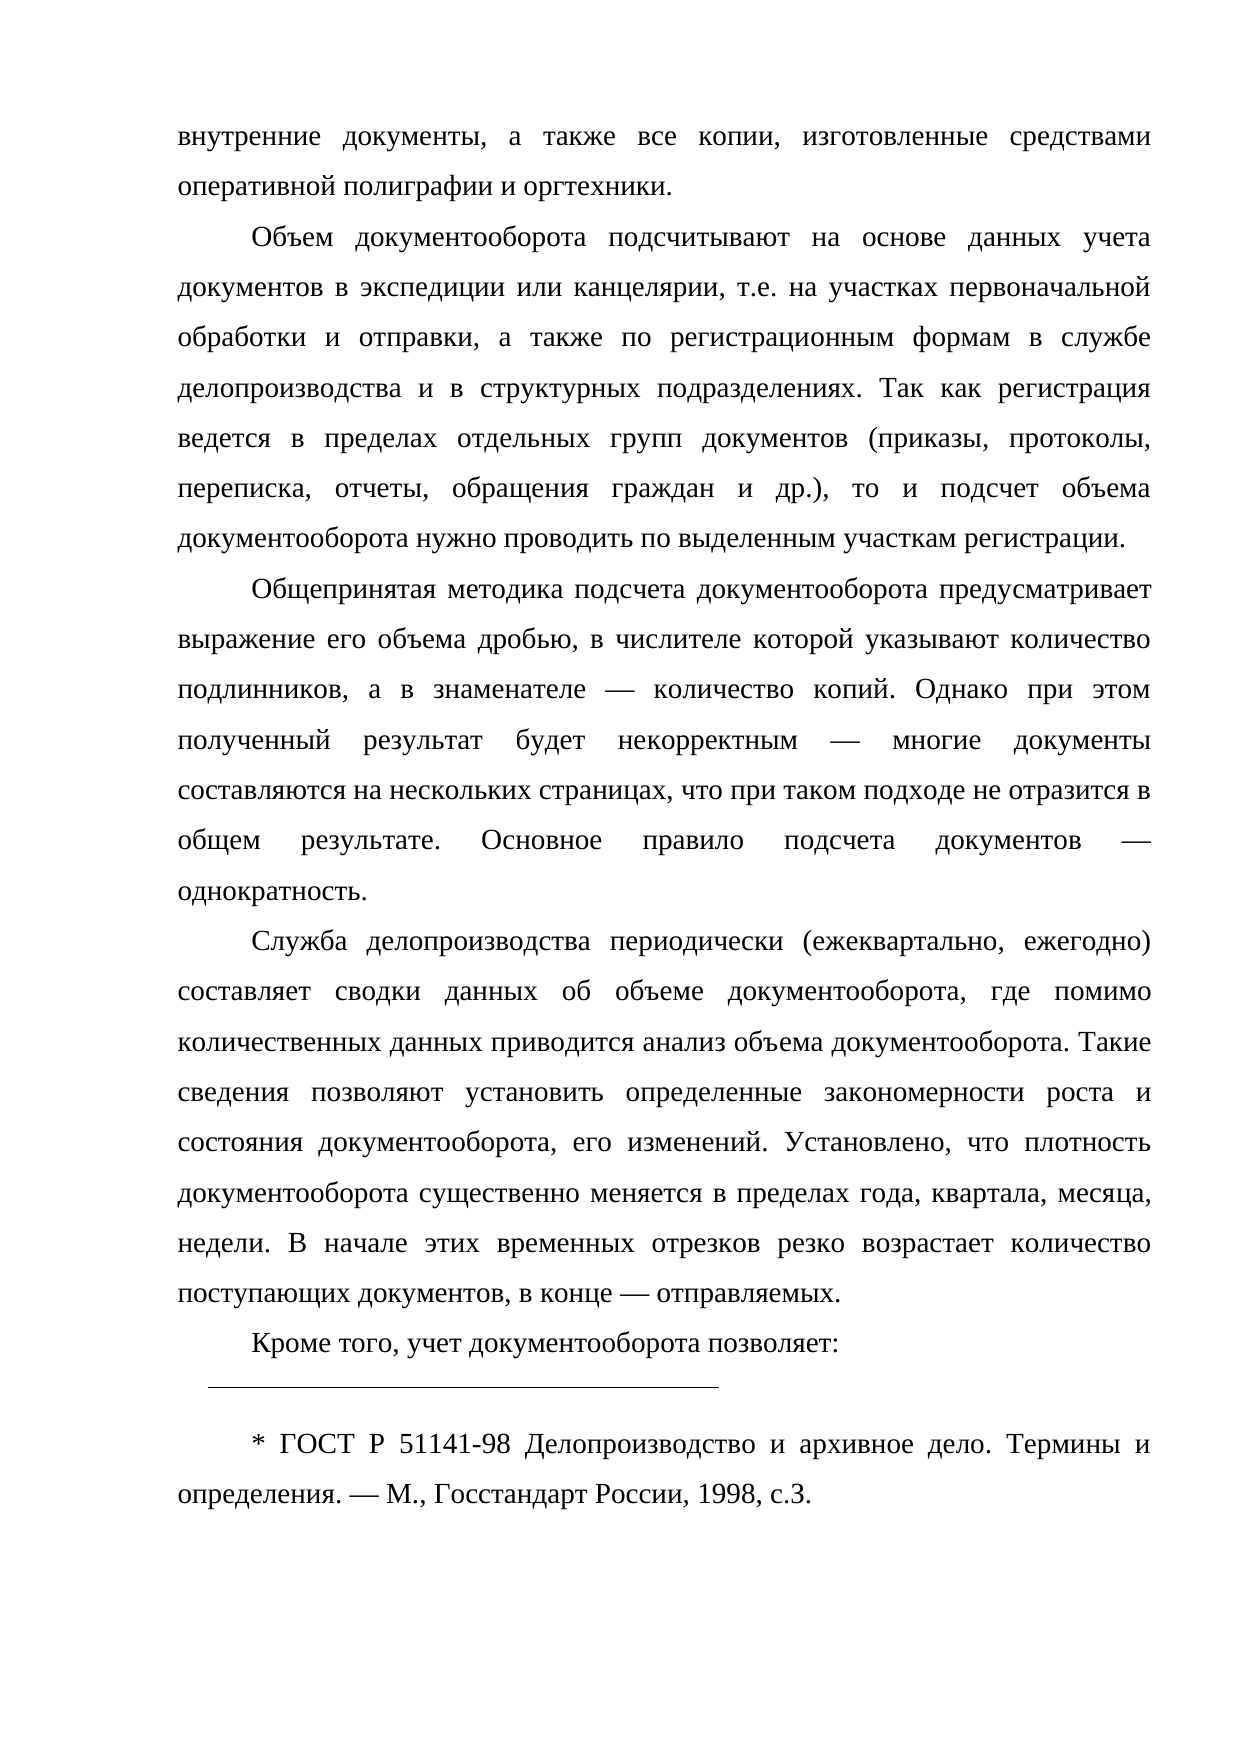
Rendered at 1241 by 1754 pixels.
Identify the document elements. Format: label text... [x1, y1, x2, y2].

text * ГОСТ Р 51141-98 Делопроизводство и архивное дело. Термины и определения. — М., Госстандарт России, 1998, с.З. [177, 1426, 1152, 1510]
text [177, 118, 1152, 202]
text Служба делопроизводства периодически (ежеквартально, ежегодно) составляет сводки данных об объеме документооборота, где помимо количественных данных приводится анализ объема документооборота. Такие сведения позволяют установить определенные закономерности роста и состояния документооборота, его изменений. Установлено, что плотность документооборота существенно меняется в пределах года, квартала, месяца, недели. В начале этих временных отрезков резко возрастает количество поступающих документов, в конце — отправляемых. [177, 923, 1152, 1309]
text Объем документооборота подсчитывают на основе данных учета документов в экспедиции или канцелярии, т.е. на участках первоначальной обработки и отправки, а также по регистрационным формам в службе делопроизводства и в структурных подразделениях. Так как регистрация ведется в пределах отдельных групп документов (приказы, протоколы, переписка, отчеты, обращения граждан и др.), то и подсчет объема документооборота нужно проводить по выделенным участкам регистрации. [177, 219, 1152, 554]
text Кроме того, учет документооборота позволяет: [177, 1326, 1152, 1359]
text Общепринятая методика подсчета документооборота предусматривает выражение его объема дробью, в числителе которой указывают количество подлинников, а в знаменателе — количество копий. Однако при этом полученный результат будет некорректным — многие документы составляются на нескольких страницах, что при таком подходе не отразится в общем результате. Основное правило подсчета документов — однократность. [177, 571, 1152, 906]
